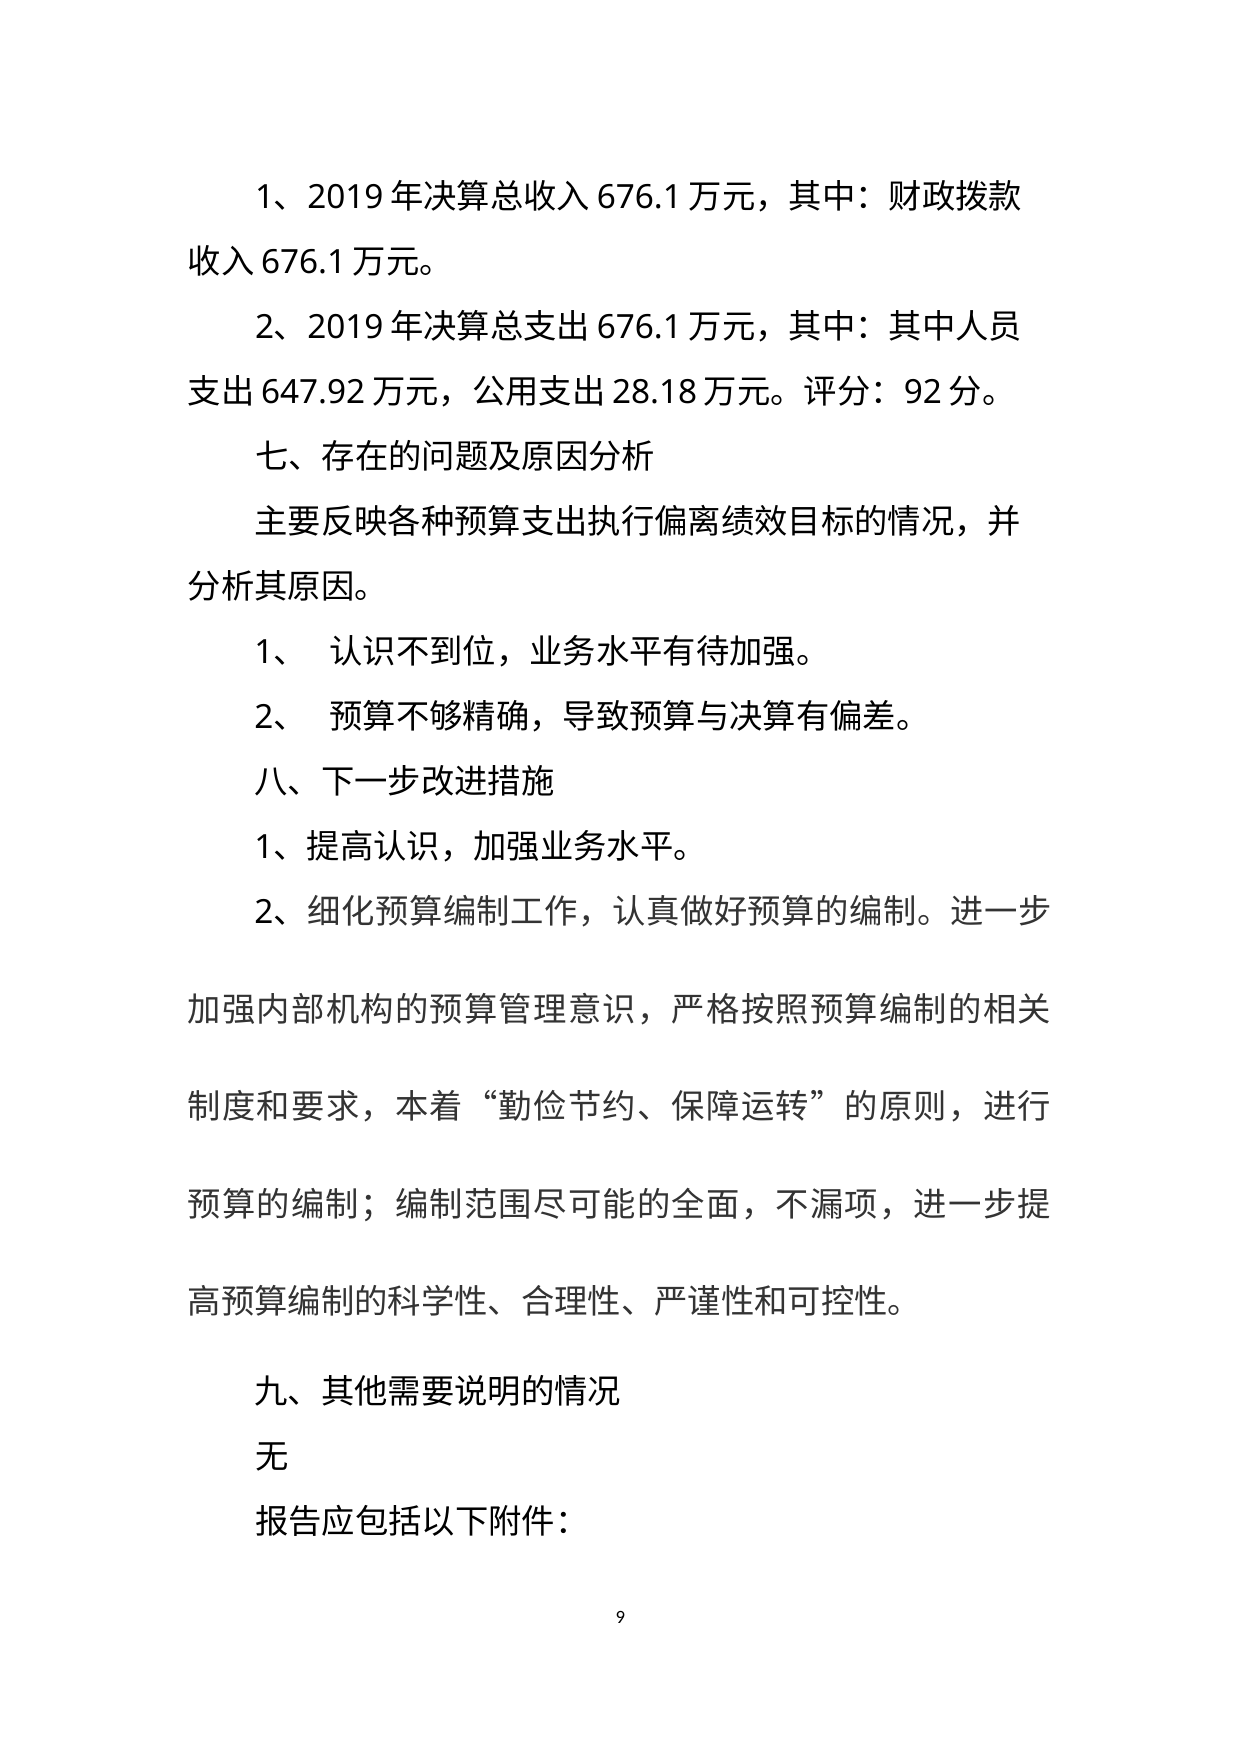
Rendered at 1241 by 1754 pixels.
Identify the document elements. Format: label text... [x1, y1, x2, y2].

text 无 [187, 1421, 1053, 1486]
text 主要反映各种预算支出执行偏离绩效目标的情况，并分析其原因。 [187, 487, 1053, 617]
text 七、存在的问题及原因分析 [187, 422, 1053, 487]
text 八、下一步改进措施 [187, 747, 1053, 812]
list 预算不够精确，导致预算与决算有偏差。 [254, 682, 1053, 747]
text 1、提高认识，加强业务水平。 [187, 812, 1053, 877]
text 2、2019年决算总支出676.1万元，其中：其中人员支出647.92万元，公用支出28.18万元。评分：92分。 [187, 292, 1053, 422]
text 报告应包括以下附件： [187, 1486, 1053, 1551]
list 认识不到位，业务水平有待加强。 [254, 617, 1053, 682]
text 九、其他需要说明的情况 [187, 1356, 1053, 1421]
text 2、细化预算编制工作，认真做好预算的编制。进一步加强内部机构的预算管理意识，严格按照预算编制的相关制度和要求，本着“勤俭节约、保障运转”的原则，进行预算的编制；编制范围尽可能的全面，不漏项，进一步提高预算编制的科学性、合理性、严谨性和可控性。 [187, 877, 1053, 1332]
text 1、2019年决算总收入676.1万元，其中：财政拨款收入676.1万元。 [187, 162, 1053, 292]
